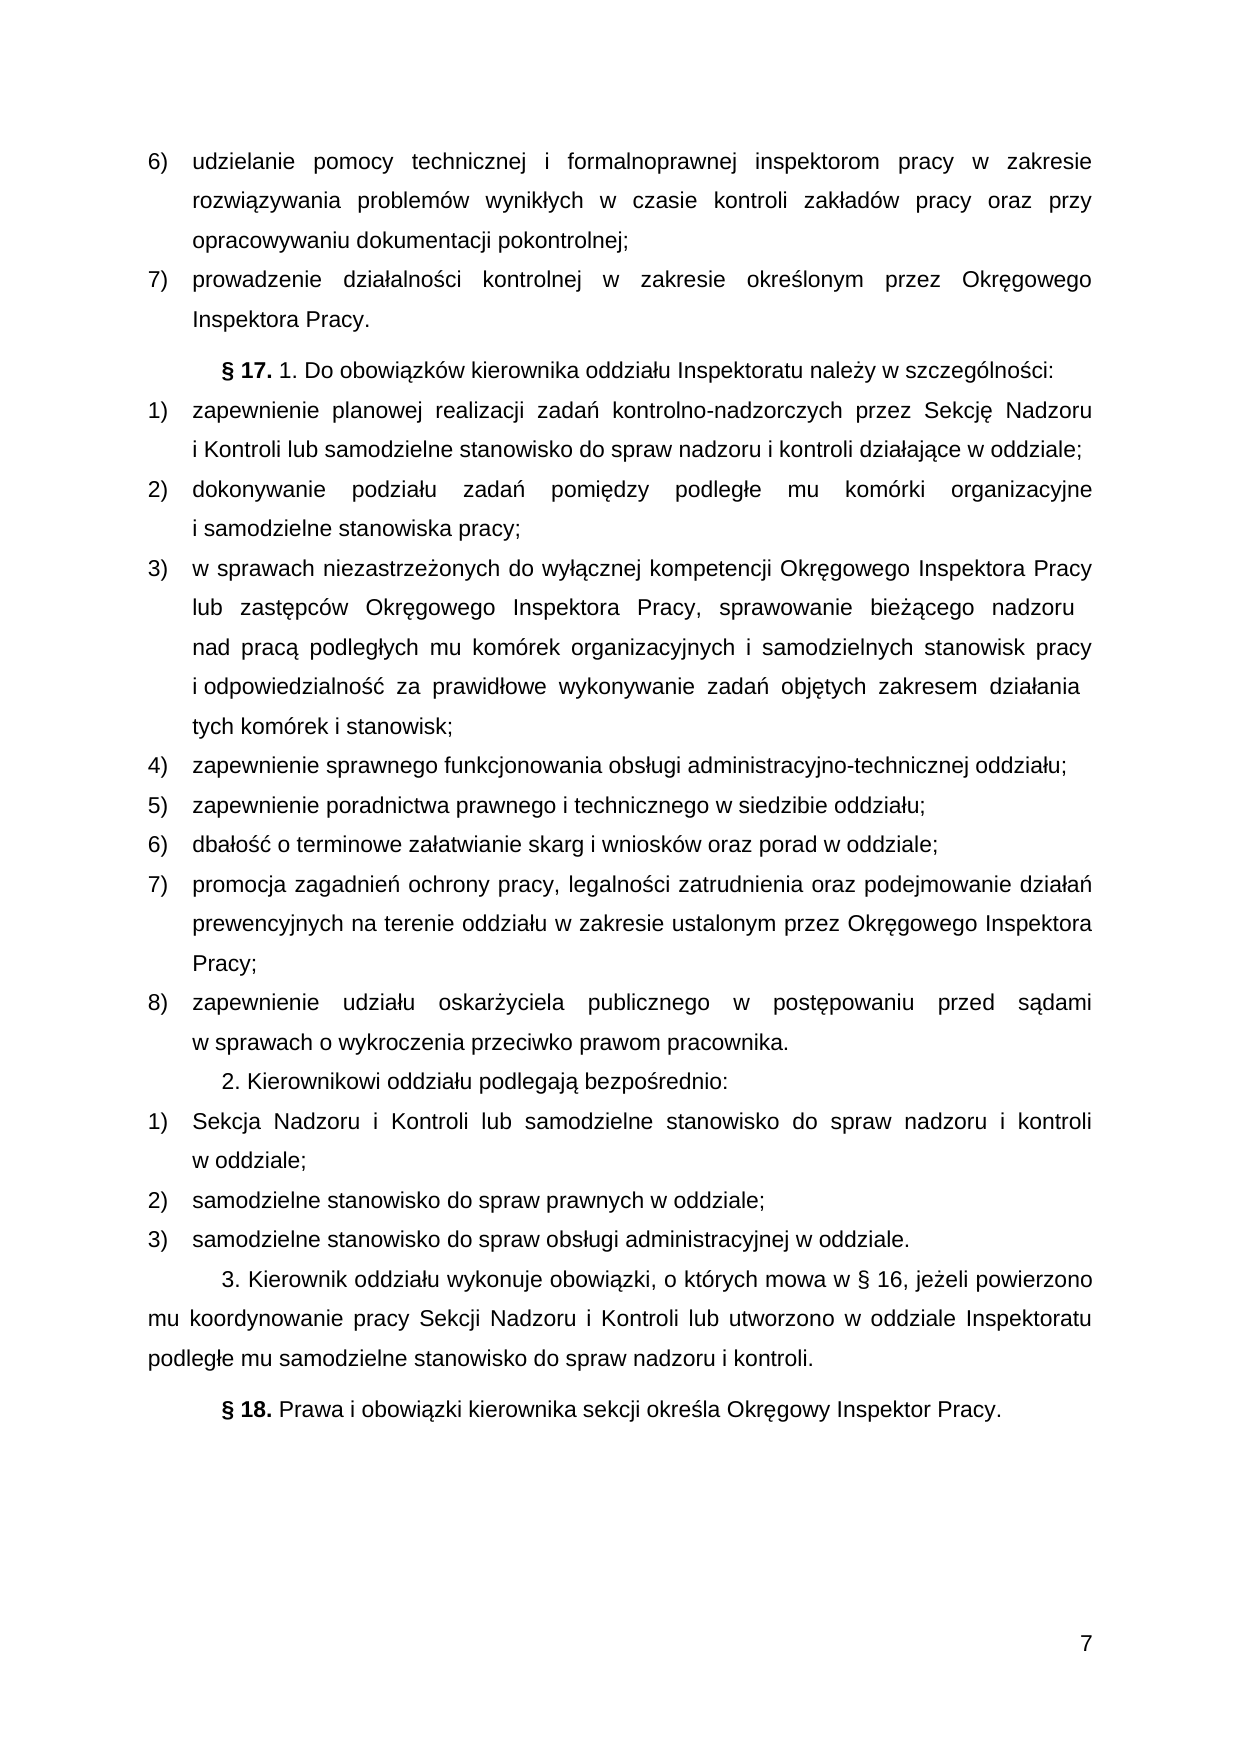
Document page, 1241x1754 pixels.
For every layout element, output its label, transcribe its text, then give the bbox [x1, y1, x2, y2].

list promocja zagadnień ochrony pracy, legalności zatrudnienia oraz podejmowanie działań prewencyjnych na terenie oddziału w zakresie ustalonym przez Okręgowego Inspektora Pracy; [148, 871, 1093, 976]
list samodzielne stanowisko do spraw prawnych w oddziale; [148, 1187, 1093, 1213]
list zapewnienie udziału oskarżyciela publicznego w postępowaniu przed sądami w sprawach o wykroczenia przeciwko prawom pracownika. [148, 989, 1093, 1055]
list zapewnienie poradnictwa prawnego i technicznego w siedzibie oddziału; [148, 792, 1093, 818]
text § 17. 1. Do obowiązków kierownika oddziału Inspektoratu należy w szczególności: [148, 357, 1093, 384]
list samodzielne stanowisko do spraw obsługi administracyjnej w oddziale. [148, 1226, 1093, 1252]
text § 18. Prawa i obowiązki kierownika sekcji określa Okręgowy Inspektor Pracy. [148, 1396, 1093, 1423]
list dbałość o terminowe załatwianie skarg i wniosków oraz porad w oddziale; [148, 831, 1093, 858]
list w sprawach niezastrzeżonych do wyłącznej kompetencji Okręgowego Inspektora Pracy lub zastępców Okręgowego Inspektora Pracy, sprawowanie bieżącego nadzoru nad pracą podległych mu komórek organizacyjnych i samodzielnych stanowisk pracy i odpowiedzialność za prawidłowe wykonywanie zadań objętych zakresem działania tych komórek i stanowisk; [148, 555, 1093, 739]
text 3. Kierownik oddziału wykonuje obowiązki, o których mowa w § 16, jeżeli powierzono mu koordynowanie pracy Sekcji Nadzoru i Kontroli lub utworzono w oddziale Inspektoratu podległe mu samodzielne stanowisko do spraw nadzoru i kontroli. [148, 1266, 1093, 1371]
list zapewnienie planowej realizacji zadań kontrolno-nadzorczych przez Sekcję Nadzoru i Kontroli lub samodzielne stanowisko do spraw nadzoru i kontroli działające w oddziale; [148, 397, 1093, 463]
list prowadzenie działalności kontrolnej w zakresie określonym przez Okręgowego Inspektora Pracy. [148, 266, 1093, 332]
list udzielanie pomocy technicznej i formalnoprawnej inspektorom pracy w zakresie rozwiązywania problemów wynikłych w czasie kontroli zakładów pracy oraz przy opracowywaniu dokumentacji pokontrolnej; [148, 148, 1093, 253]
list dokonywanie podziału zadań pomiędzy podległe mu komórki organizacyjne i samodzielne stanowiska pracy; [148, 476, 1093, 542]
list zapewnienie sprawnego funkcjonowania obsługi administracyjno-technicznej oddziału; [148, 752, 1093, 779]
text 2. Kierownikowi oddziału podlegają bezpośrednio: [148, 1068, 1093, 1094]
list Sekcja Nadzoru i Kontroli lub samodzielne stanowisko do spraw nadzoru i kontroli w oddziale; [148, 1108, 1093, 1173]
